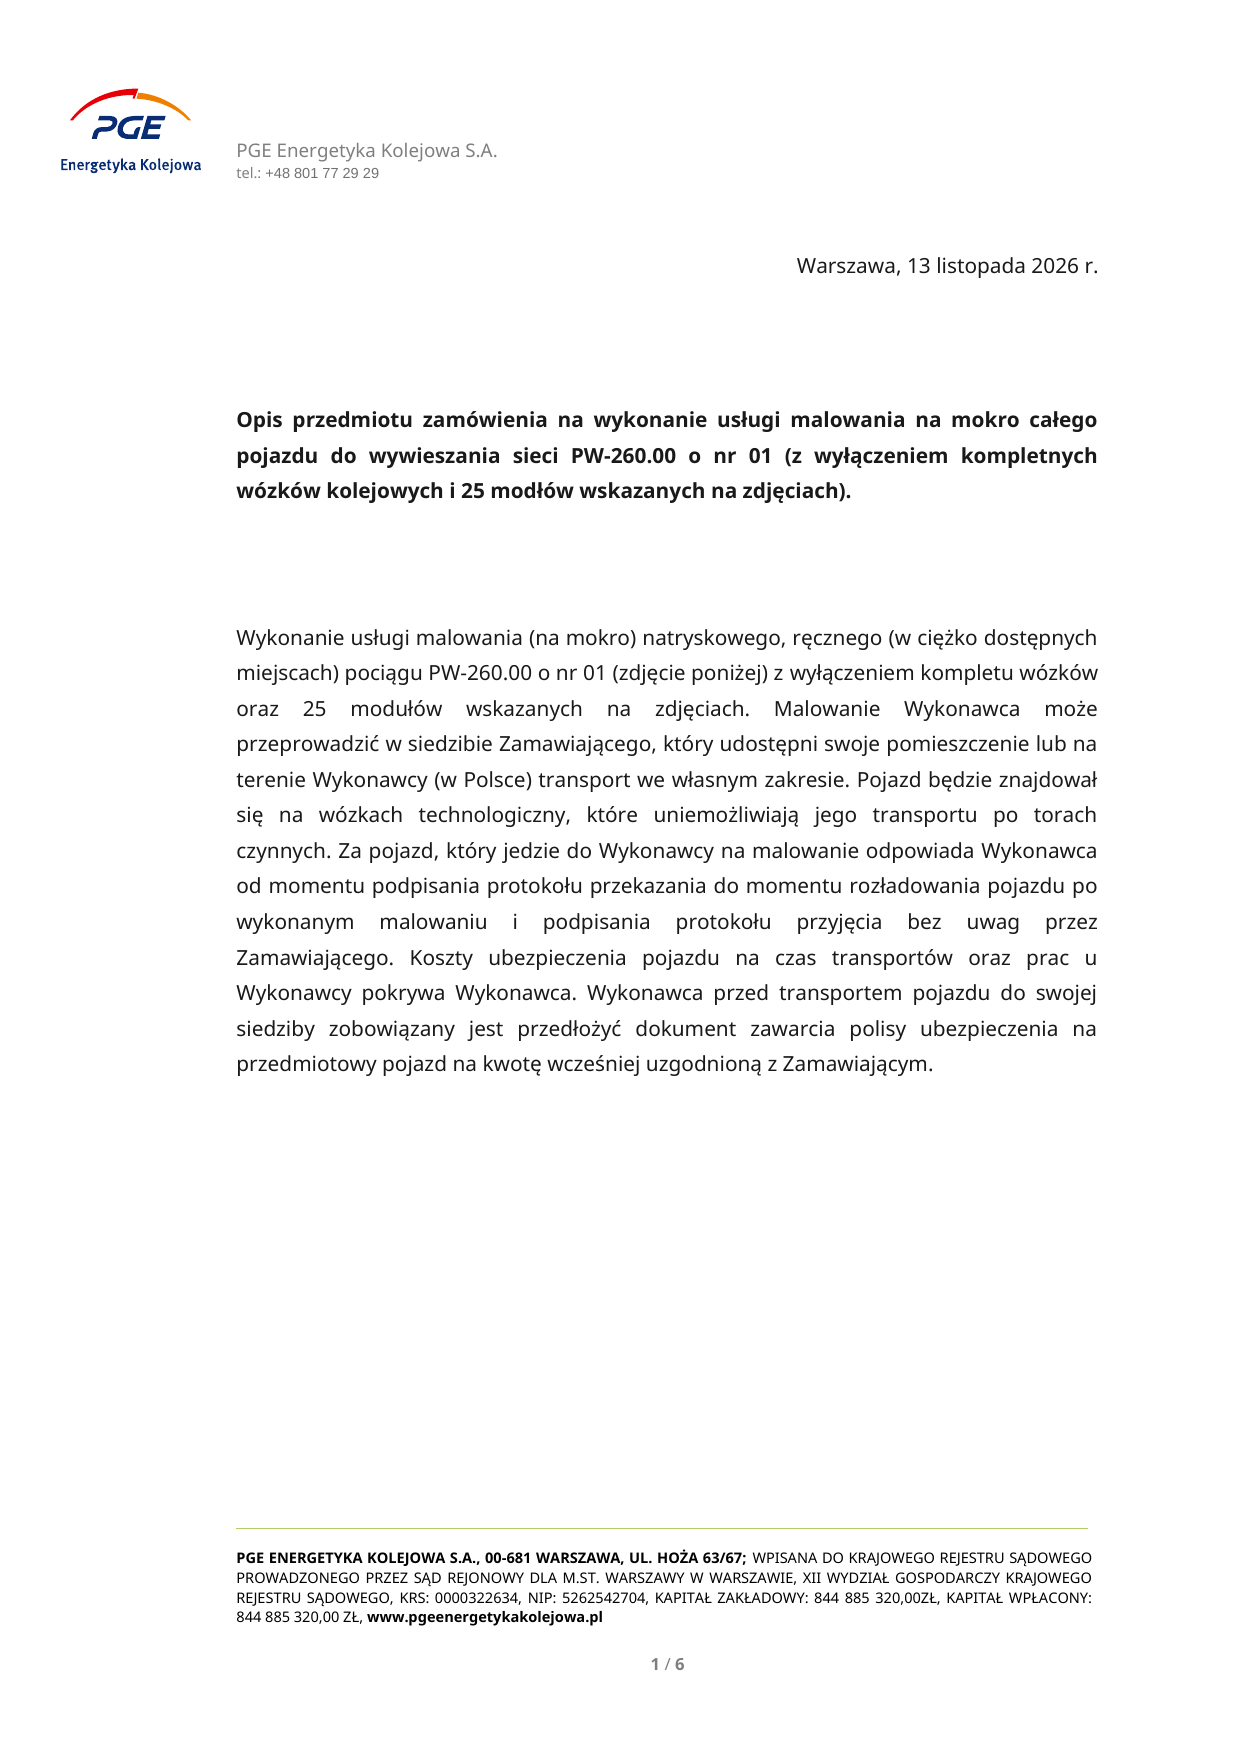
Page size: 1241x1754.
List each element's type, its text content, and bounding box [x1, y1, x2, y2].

text Opis przedmiotu zamówienia na wykonanie usługi malowania na mokro całego pojazdu do wywieszania sieci PW-260.00 o nr 01 (z wyłączeniem kompletnych wózków kolejowych i 25 modłów wskazanych na zdjęciach). [236, 406, 1098, 505]
text Wykonanie usługi malowania (na mokro) natryskowego, ręcznego (w ciężko dostępnych miejscach) pociągu PW-260.00 o nr 01 (zdjęcie poniżej) z wyłączeniem kompletu wózków oraz 25 modułów wskazanych na zdjęciach. Malowanie Wykonawca może przeprowadzić w siedzibie Zamawiającego, który udostępni swoje pomieszczenie lub na terenie Wykonawcy (w Polsce) transport we własnym zakresie. Pojazd będzie znajdował się na wózkach technologiczny, które uniemożliwiają jego transportu po torach czynnych. Za pojazd, który jedzie do Wykonawcy na malowanie odpowiada Wykonawca od momentu podpisania protokołu przekazania do momentu rozładowania pojazdu po wykonanym malowaniu i podpisania protokołu przyjęcia bez uwag przez Zamawiającego. Koszty ubezpieczenia pojazdu na czas transportów oraz prac u Wykonawcy pokrywa Wykonawca. Wykonawca przed transportem pojazdu do swojej siedziby zobowiązany jest przedłożyć dokument zawarcia polisy ubezpieczenia na przedmiotowy pojazd na kwotę wcześniej uzgodnioną z Zamawiającym. [236, 623, 1098, 1078]
text Warszawa, 9 stycznia 2026 r. [679, 251, 1098, 279]
